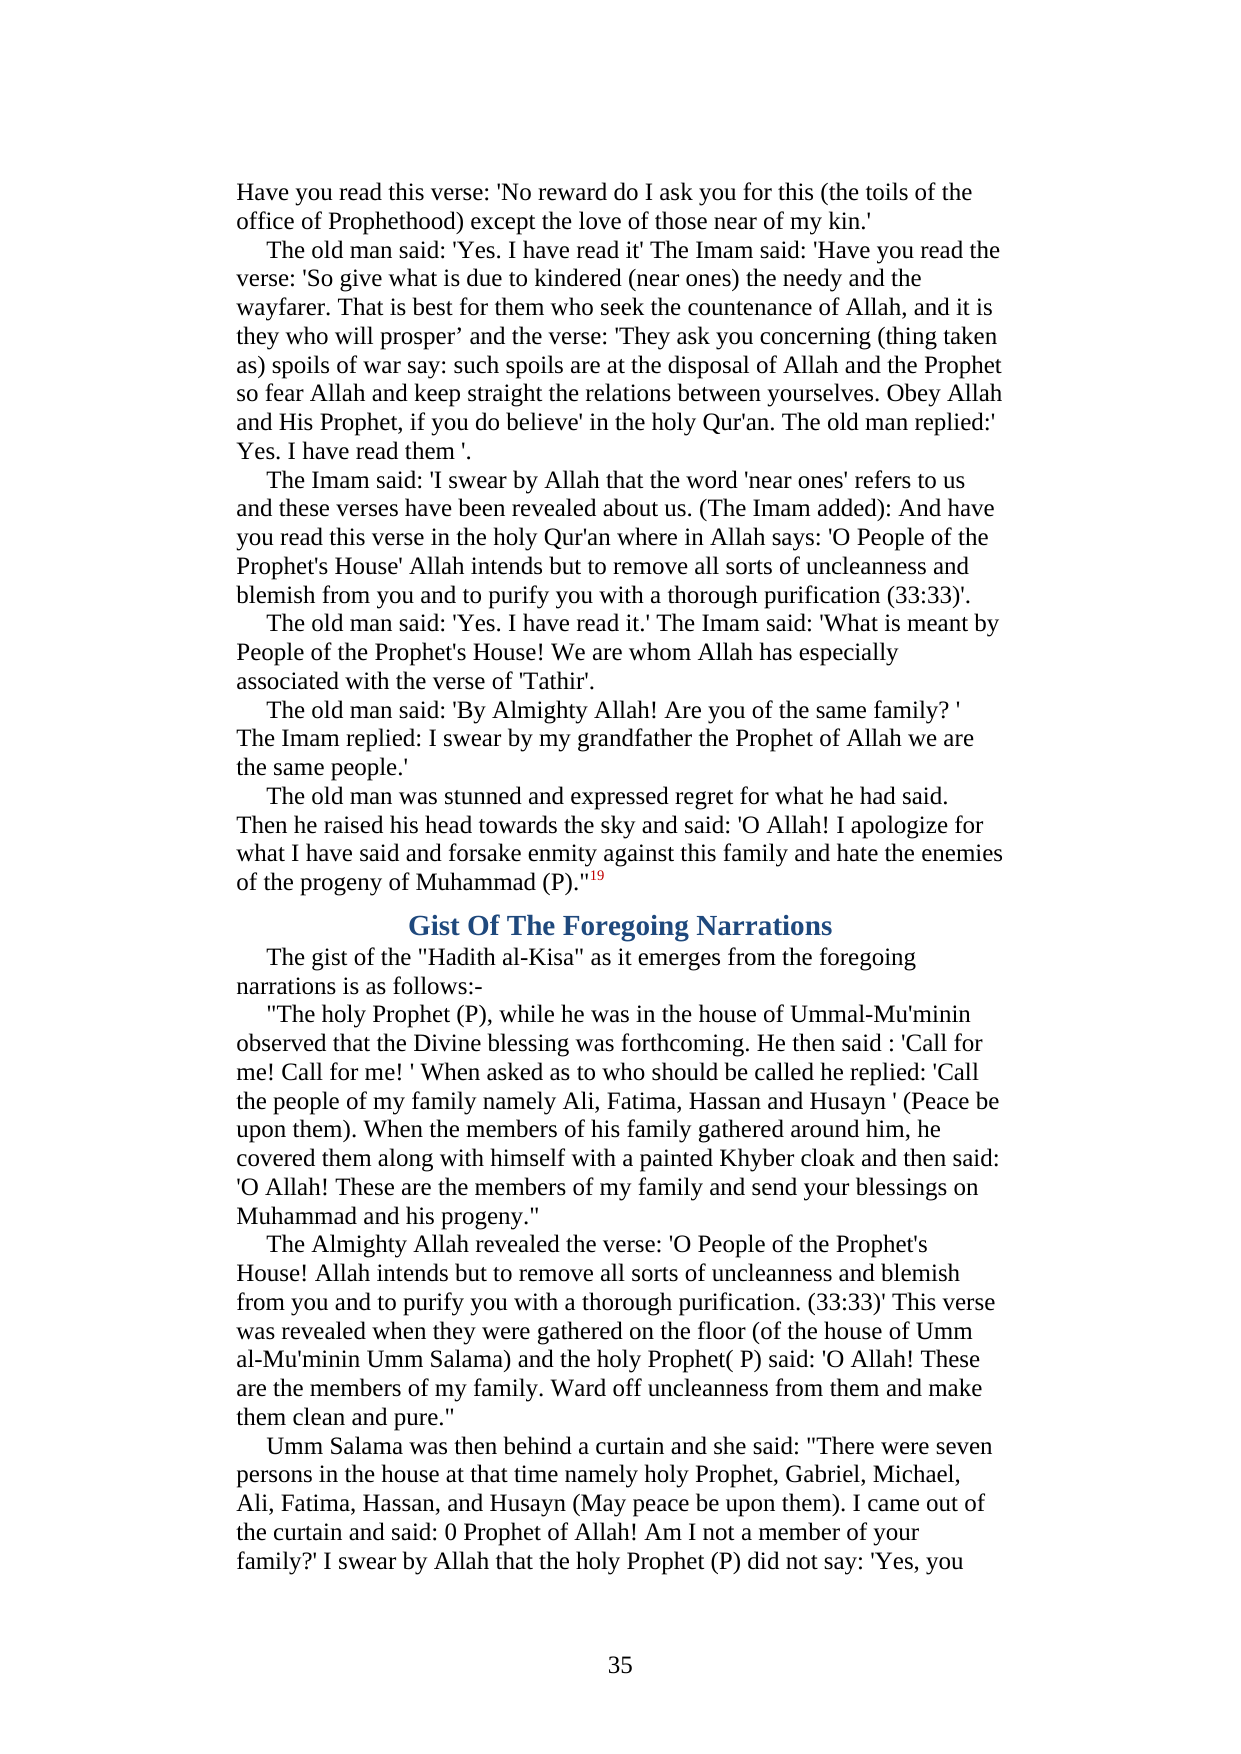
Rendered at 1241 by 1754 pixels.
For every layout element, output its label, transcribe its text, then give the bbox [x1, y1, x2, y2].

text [236, 177, 1004, 235]
text The Imam said: 'I swear by Allah that the word 'near ones' refers to us and these verses have been revealed about us. (The Imam added): And have you read this verse in the holy Qur'an where in Allah says: 'O People of the Prophet's House' Allah intends but to remove all sorts of uncleanness and blemish from you and to purify you with a thorough purification (33:33)'. [236, 465, 1004, 608]
text The gist of the "Hadith al-Kisa" as it emerges from the foregoing narrations is as follows:- [236, 942, 1004, 999]
text The old man said: 'By Almighty Allah! Are you of the same family? ' The Imam replied: I swear by my grandfather the Prophet of Allah we are the same people.' [236, 695, 1004, 781]
subtitle Gist Of The Foregoing Narrations [236, 908, 1004, 942]
text The old man said: 'Yes. I have read it.' The Imam said: 'What is meant by People of the Prophet's House! We are whom Allah has especially associated with the verse of 'Tathir'. [236, 608, 1004, 695]
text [236, 1431, 1004, 1574]
text The Almighty Allah revealed the verse: 'O People of the Prophet's House! Allah intends but to remove all sorts of uncleanness and blemish from you and to purify you with a thorough purification. (33:33)' This verse was revealed when they were gathered on the floor (of the house of Umm al-Mu'minin Umm Salama) and the holy Prophet( P) said: 'O Allah! These are the members of my family. Ward off uncleanness from them and make them clean and pure." [236, 1229, 1004, 1431]
text The old man said: 'Yes. I have read it' The Imam said: 'Have you read the verse: 'So give what is due to kindered (near ones) the needy and the wayfarer. That is best for them who seek the countenance of Allah, and it is they who will prosper’ and the verse: 'They ask you concerning (thing taken as) spoils of war say: such spoils are at the disposal of Allah and the Prophet so fear Allah and keep straight the relations between yourselves. Obey Allah and His Prophet, if you do believe' in the holy Qur'an. The old man replied:' Yes. I have read them '. [236, 235, 1004, 465]
text "The holy Prophet (P), while he was in the house of Ummal-Mu'minin observed that the Divine blessing was forthcoming. He then said : 'Call for me! Call for me! ' When asked as to who should be called he replied: 'Call the people of my family namely Ali, Fatima, Hassan and Husayn ' (Peace be upon them). When the members of his family gathered around him, he covered them along with himself with a painted Khyber cloak and then said: 'O Allah! These are the members of my family and send your blessings on Muhammad and his progeny." [236, 999, 1004, 1229]
text The old man was stunned and expressed regret for what he had said. Then he raised his head towards the sky and said: 'O Allah! I apologize for what I have said and forsake enmity against this family and hate the enemies of the progeny of Muhammad (P)."19 [236, 781, 1004, 896]
